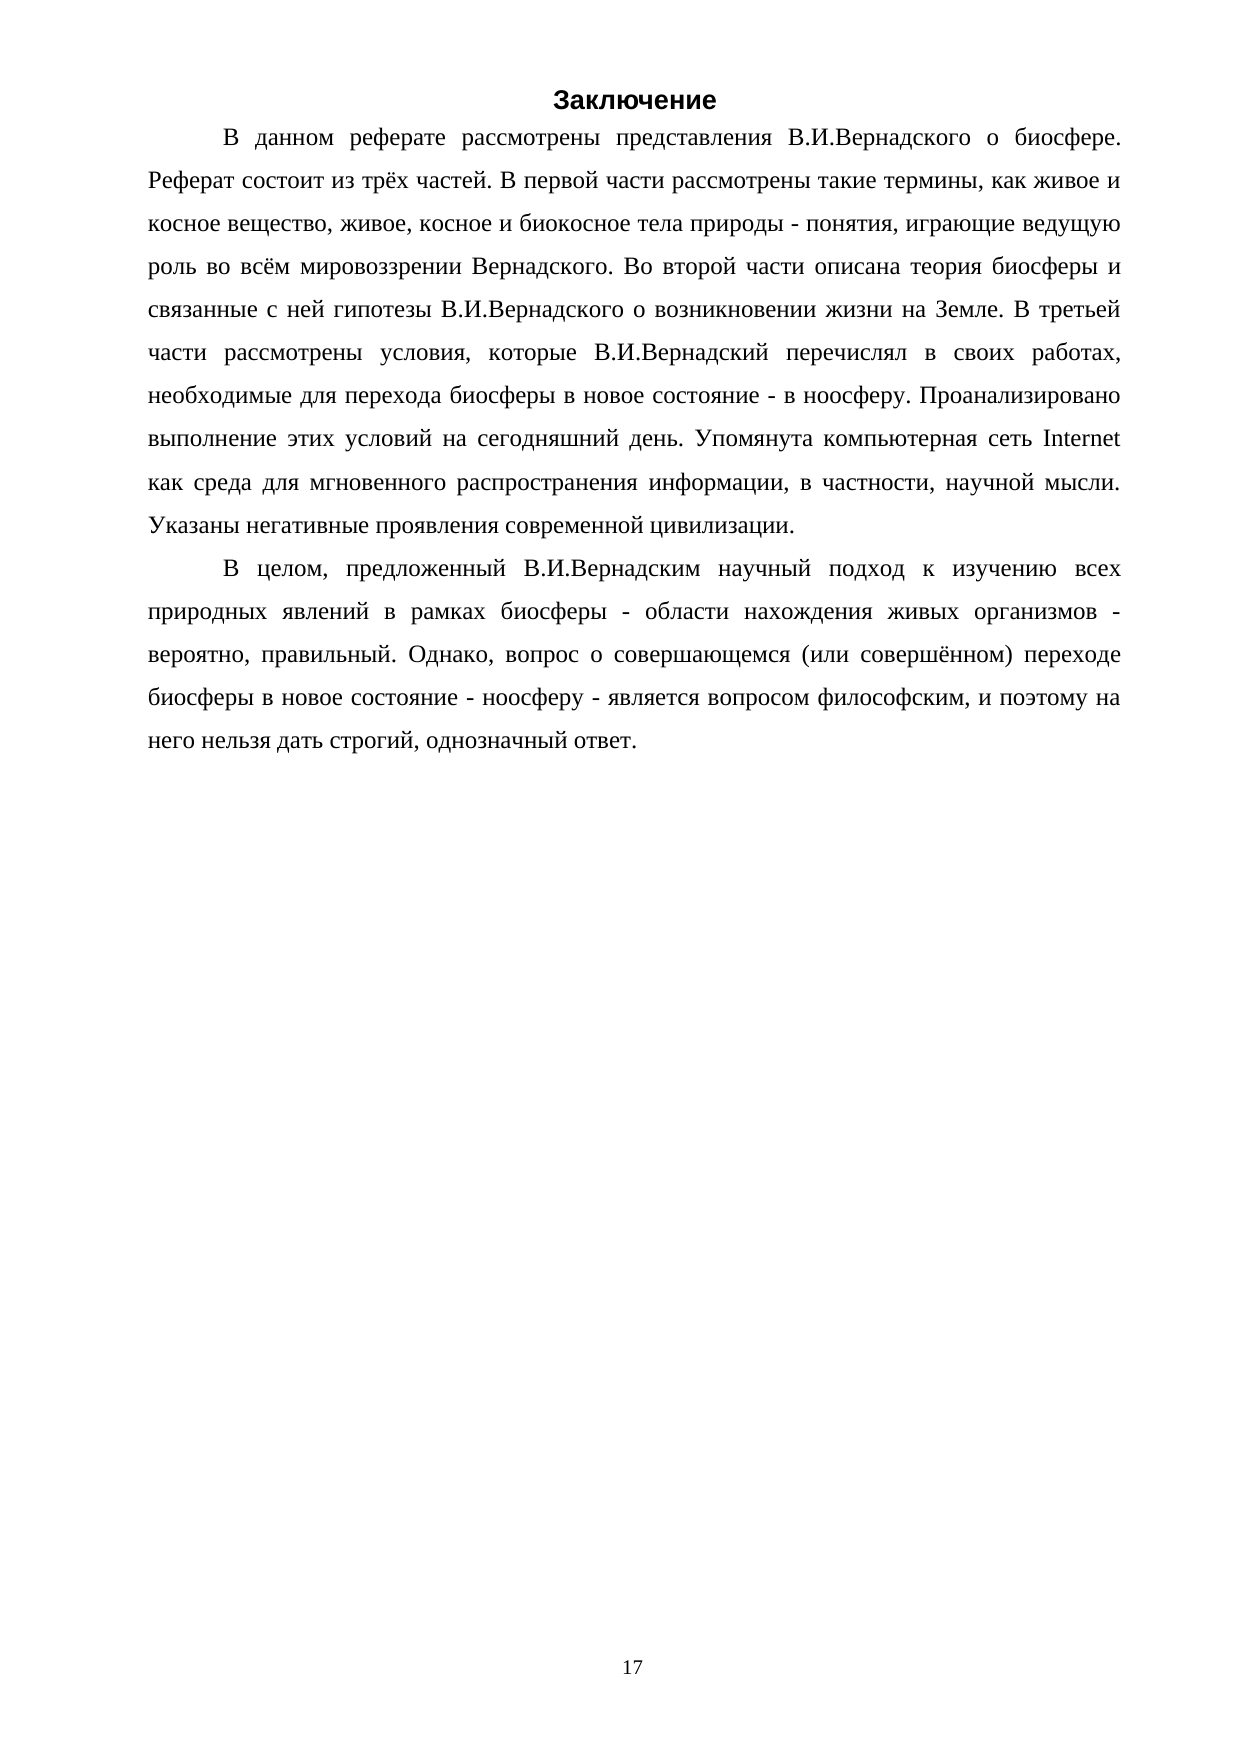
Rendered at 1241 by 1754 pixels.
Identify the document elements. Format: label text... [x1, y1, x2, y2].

text В данном реферате рассмотрены представления В.И.Вернадского о биосфере. Реферат состоит из трёх частей. В первой части рассмотрены такие термины, как живое и косное вещество, живое, косное и биокосное тела природы - понятия, играющие ведущую роль во всём мировоззрении Вернадского. Во второй части описана теория биосферы и связанные с ней гипотезы В.И.Вернадского о возникновении жизни на Земле. В третьей части рассмотрены условия, которые В.И.Вернадский перечислял в своих работах, необходимые для перехода биосферы в новое состояние - в ноосферу. Проанализировано выполнение этих условий на сегодняшний день. Упомянута компьютерная сеть Internet как среда для мгновенного распространения информации, в частности, научной мысли. Указаны негативные проявления современной цивилизации. [148, 122, 1122, 538]
text В целом, предложенный В.И.Вернадским научный подход к изучению всех природных явлений в рамках биосферы - области нахождения живых организмов - вероятно, правильный. Однако, вопрос о совершающемся (или совершённом) переходе биосферы в новое состояние - ноосферу - является вопросом философским, и поэтому на него нельзя дать строгий, однозначный ответ. [148, 553, 1122, 754]
subtitle Заключение [148, 84, 1122, 115]
